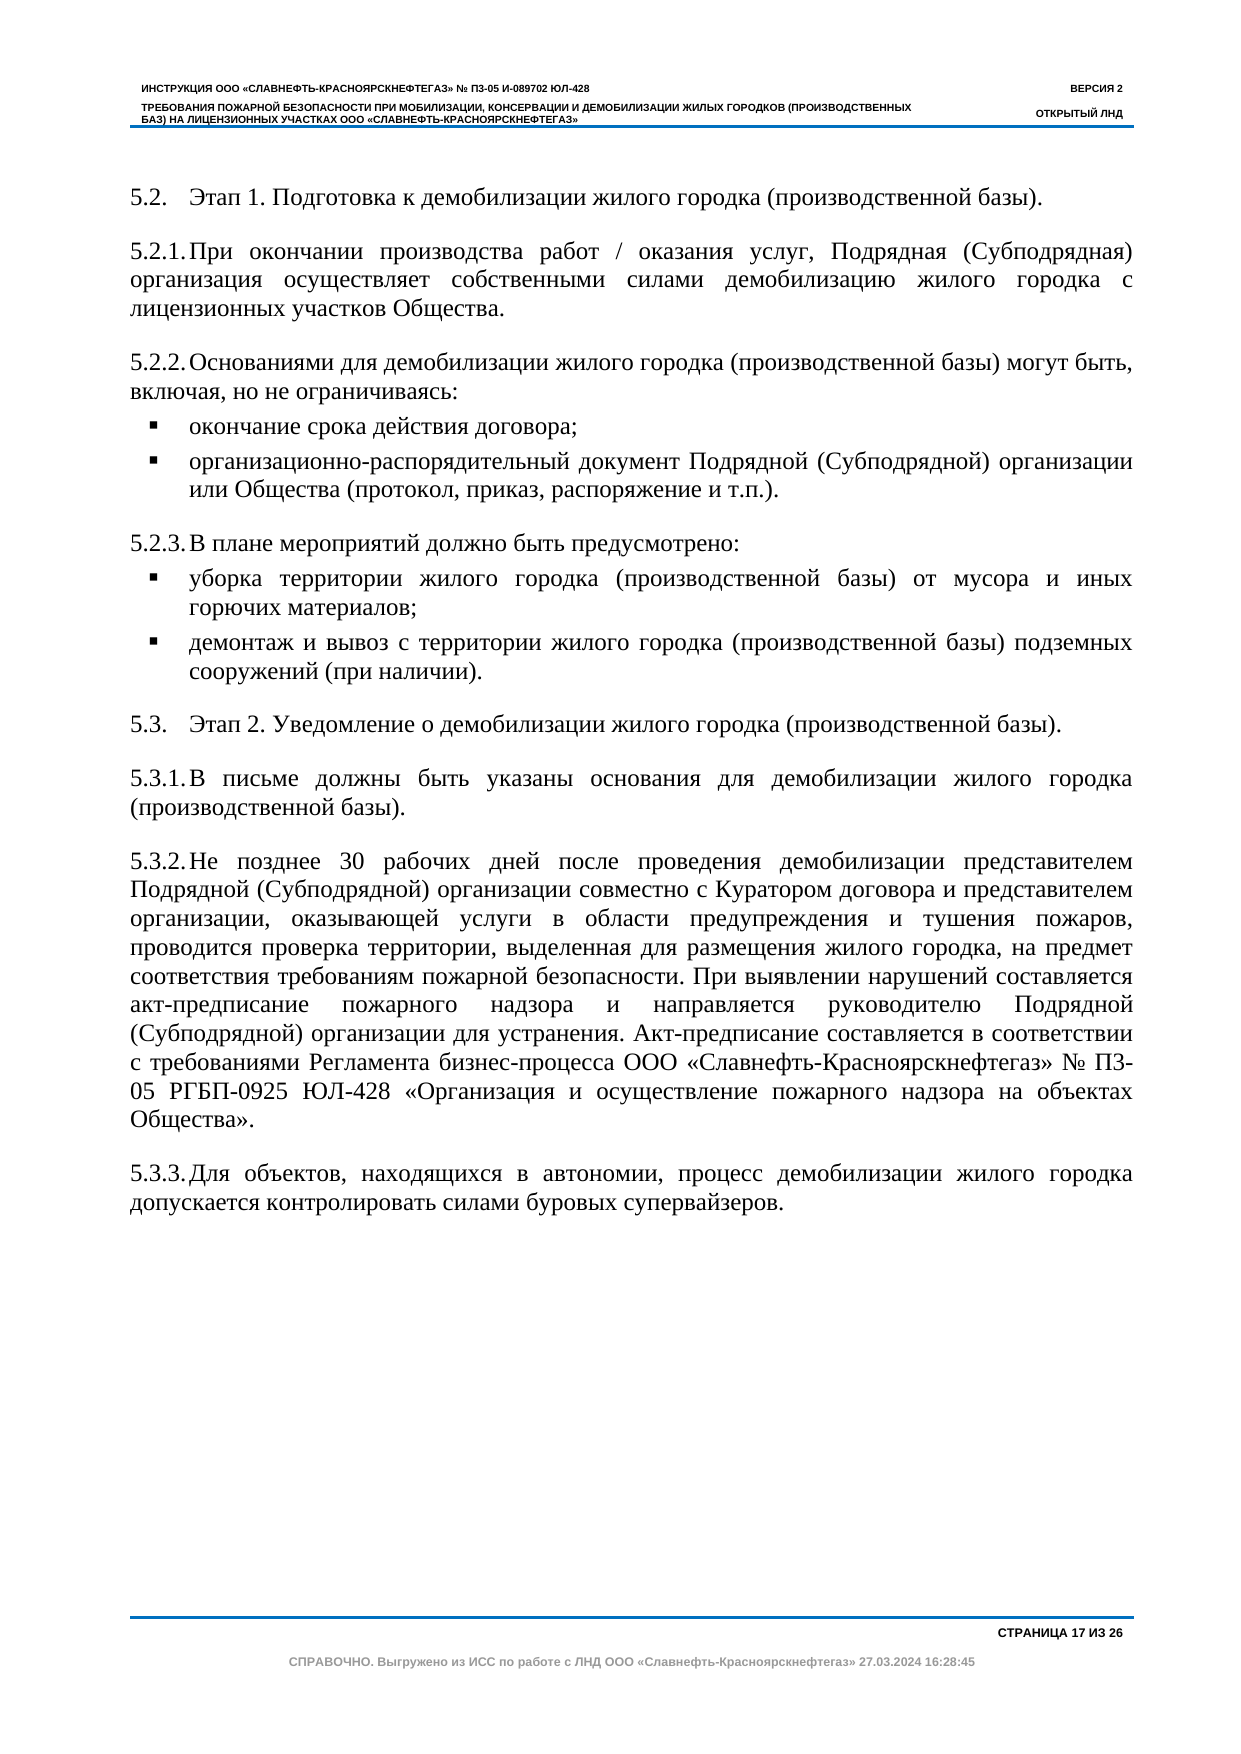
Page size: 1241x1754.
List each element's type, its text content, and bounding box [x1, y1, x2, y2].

list уборка территории жилого городка (производственной базы) от мусора и иных горючих материалов; [148, 563, 1134, 621]
list Не позднее 30 рабочих дней после проведения демобилизации представителем Подрядной (Субподрядной) организации совместно с Куратором договора и представителем организации, оказывающей услуги в области предупреждения и тушения пожаров, проводится проверка территории, выделенная для размещения жилого городка, на предмет соответствия требованиям пожарной безопасности. При выявлении нарушений составляется акт-предписание пожарного надзора и направляется руководителю Подрядной (Субподрядной) организации для устранения. Акт-предписание составляется в соответствии с требованиями Регламента бизнес-процесса ООО «Славнефть-Красноярскнефтегаз» № П3-05 РГБП-0925 ЮЛ-428 «Организация и осуществление пожарного надзора на объектах Общества». [130, 846, 1134, 1133]
list организационно-распорядительный документ Подрядной (Субподрядной) организации или Общества (протокол, приказ, распоряжение и т.п.). [148, 446, 1134, 503]
list демонтаж и вывоз с территории жилого городка (производственной базы) подземных сооружений (при наличии). [148, 627, 1134, 684]
list Этап 2. Уведомление о демобилизации жилого городка (производственной базы). [130, 709, 1134, 738]
list Для объектов, находящихся в автономии, процесс демобилизации жилого городка допускается контролировать силами буровых супервайзеров. [130, 1158, 1134, 1216]
list окончание срока действия договора; [148, 411, 1134, 439]
list В плане мероприятий должно быть предусмотрено: [130, 528, 1134, 557]
list При окончании производства работ / оказания услуг, Подрядная (Субподрядная) организация осуществляет собственными силами демобилизацию жилого городка с лицензионных участков Общества. [130, 236, 1134, 322]
list В письме должны быть указаны основания для демобилизации жилого городка (производственной базы). [130, 763, 1134, 821]
list Основаниями для демобилизации жилого городка (производственной базы) могут быть, включая, но не ограничиваясь: [130, 347, 1134, 404]
list Этап 1. Подготовка к демобилизации жилого городка (производственной базы). [130, 182, 1134, 211]
